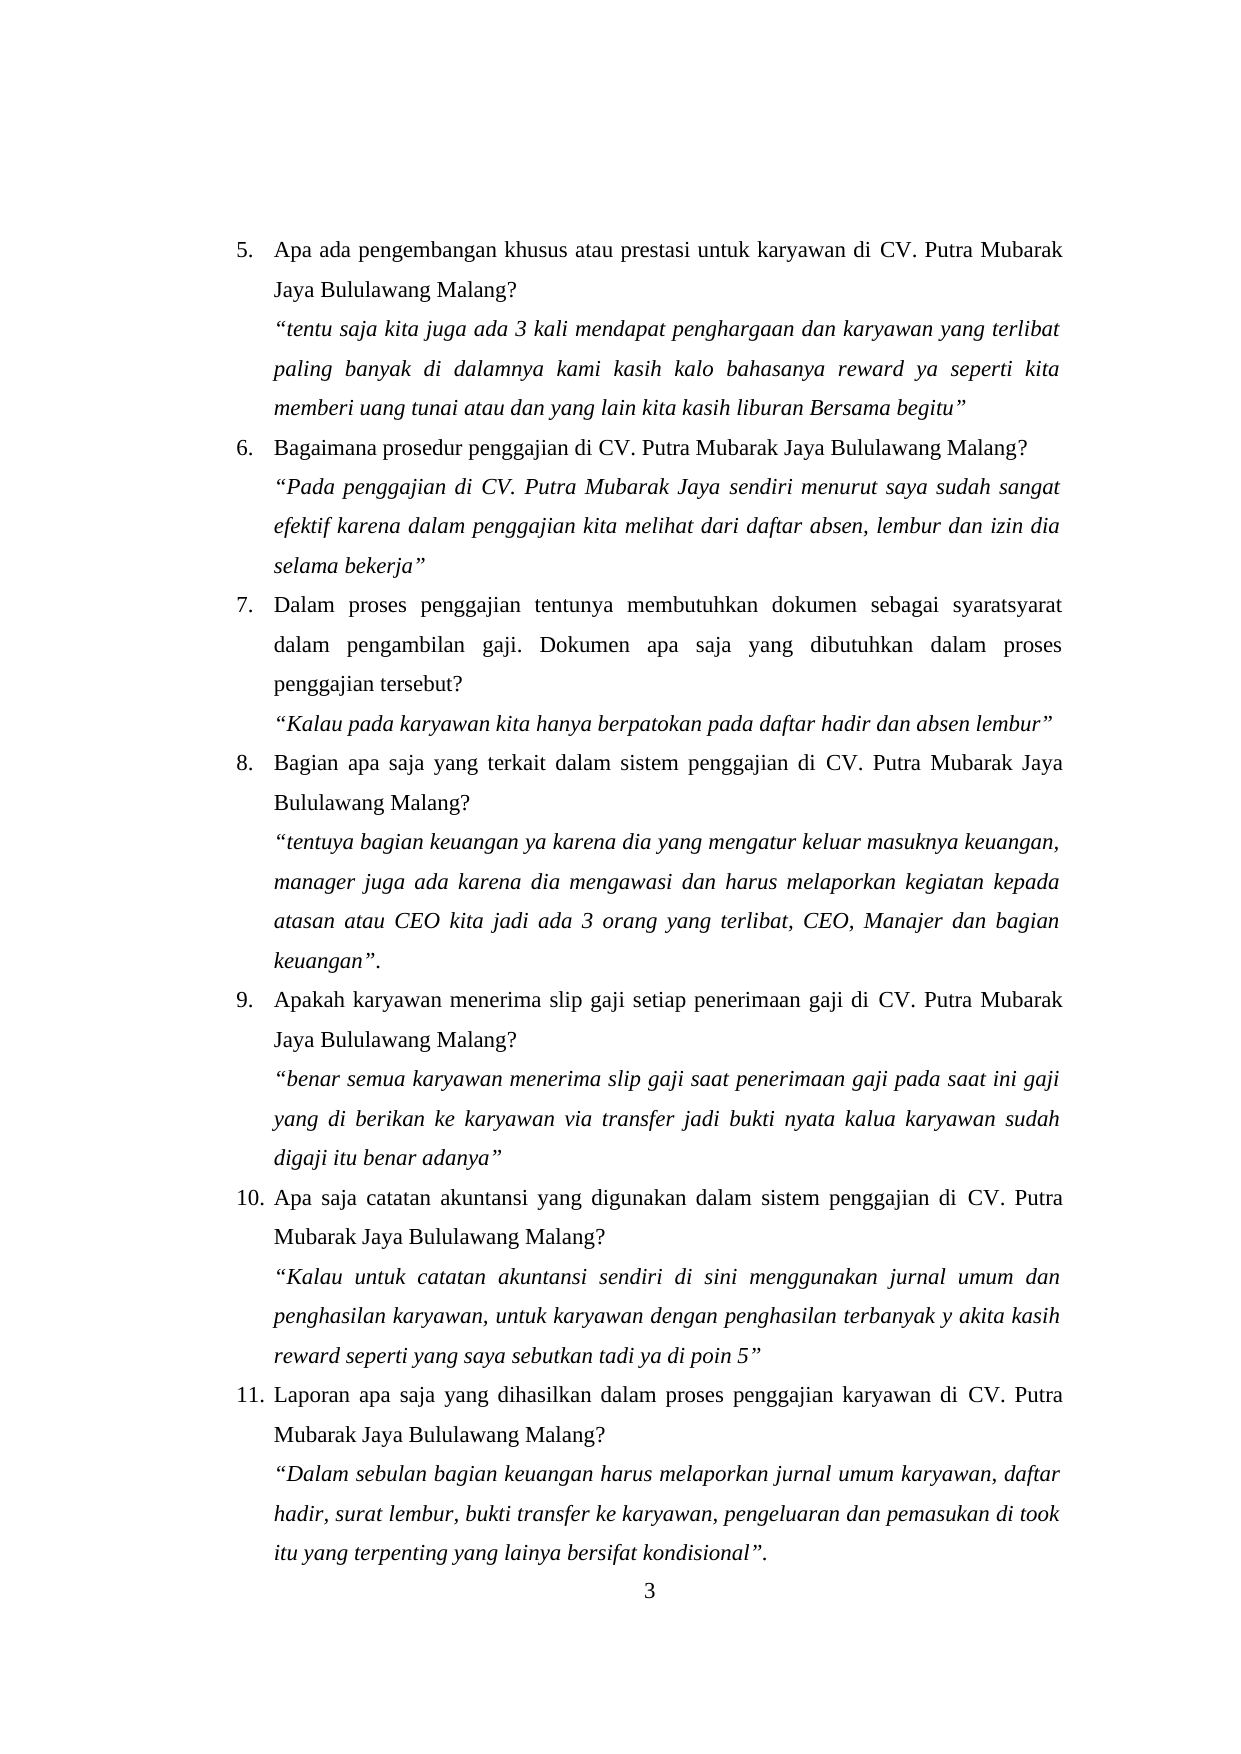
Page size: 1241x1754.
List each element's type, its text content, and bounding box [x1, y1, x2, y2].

list Apa saja catatan akuntansi yang digunakan dalam sistem penggajian di CV. Putra Mubarak Jaya Bululawang Malang? [236, 1184, 1063, 1249]
list Bagian apa saja yang terkait dalam sistem penggajian di CV. Putra Mubarak Jaya Bululawang Malang? [236, 749, 1063, 815]
list “Kalau untuk catatan akuntansi sendiri di sini menggunakan jurnal umum dan penghasilan karyawan, untuk karyawan dengan penghasilan terbanyak y akita kasih reward seperti yang saya sebutkan tadi ya di poin 5” [274, 1263, 1063, 1368]
list “Dalam sebulan bagian keuangan harus melaporkan jurnal umum karyawan, daftar hadir, surat lembur, bukti transfer ke karyawan, pengeluaran dan pemasukan di took itu yang terpenting yang lainya bersifat kondisional”. [274, 1460, 1063, 1565]
list Apa ada pengembangan khusus atau prestasi untuk karyawan di CV. Putra Mubarak Jaya Bululawang Malang? [236, 236, 1063, 302]
list Dalam proses penggajian tentunya membutuhkan dokumen sebagai syaratsyarat dalam pengambilan gaji. Dokumen apa saja yang dibutuhkan dalam proses penggajian tersebut? [236, 592, 1063, 697]
list “tentu saja kita juga ada 3 kali mendapat penghargaan dan karyawan yang terlibat paling banyak di dalamnya kami kasih kalo bahasanya reward ya seperti kita memberi uang tunai atau dan yang lain kita kasih liburan Bersama begitu” [274, 315, 1063, 421]
list “Kalau pada karyawan kita hanya berpatokan pada daftar hadir dan absen lembur” [274, 710, 1063, 736]
list Apakah karyawan menerima slip gaji setiap penerimaan gaji di CV. Putra Mubarak Jaya Bululawang Malang? [236, 986, 1063, 1052]
list Bagaimana prosedur penggajian di CV. Putra Mubarak Jaya Bululawang Malang? [236, 434, 1063, 460]
list “tentuya bagian keuangan ya karena dia yang mengatur keluar masuknya keuangan, manager juga ada karena dia mengawasi dan harus melaporkan kegiatan kepada atasan atau CEO kita jadi ada 3 orang yang terlibat, CEO, Manajer dan bagian keuangan”. [274, 828, 1063, 973]
list “benar semua karyawan menerima slip gaji saat penerimaan gaji pada saat ini gaji yang di berikan ke karyawan via transfer jadi bukti nyata kalua karyawan sudah digaji itu benar adanya” [274, 1065, 1063, 1171]
list “Pada penggajian di CV. Putra Mubarak Jaya sendiri menurut saya sudah sangat efektif karena dalam penggajian kita melihat dari daftar absen, lembur dan izin dia selama bekerja” [274, 473, 1063, 578]
list Laporan apa saja yang dihasilkan dalam proses penggajian karyawan di CV. Putra Mubarak Jaya Bululawang Malang? [236, 1381, 1063, 1447]
